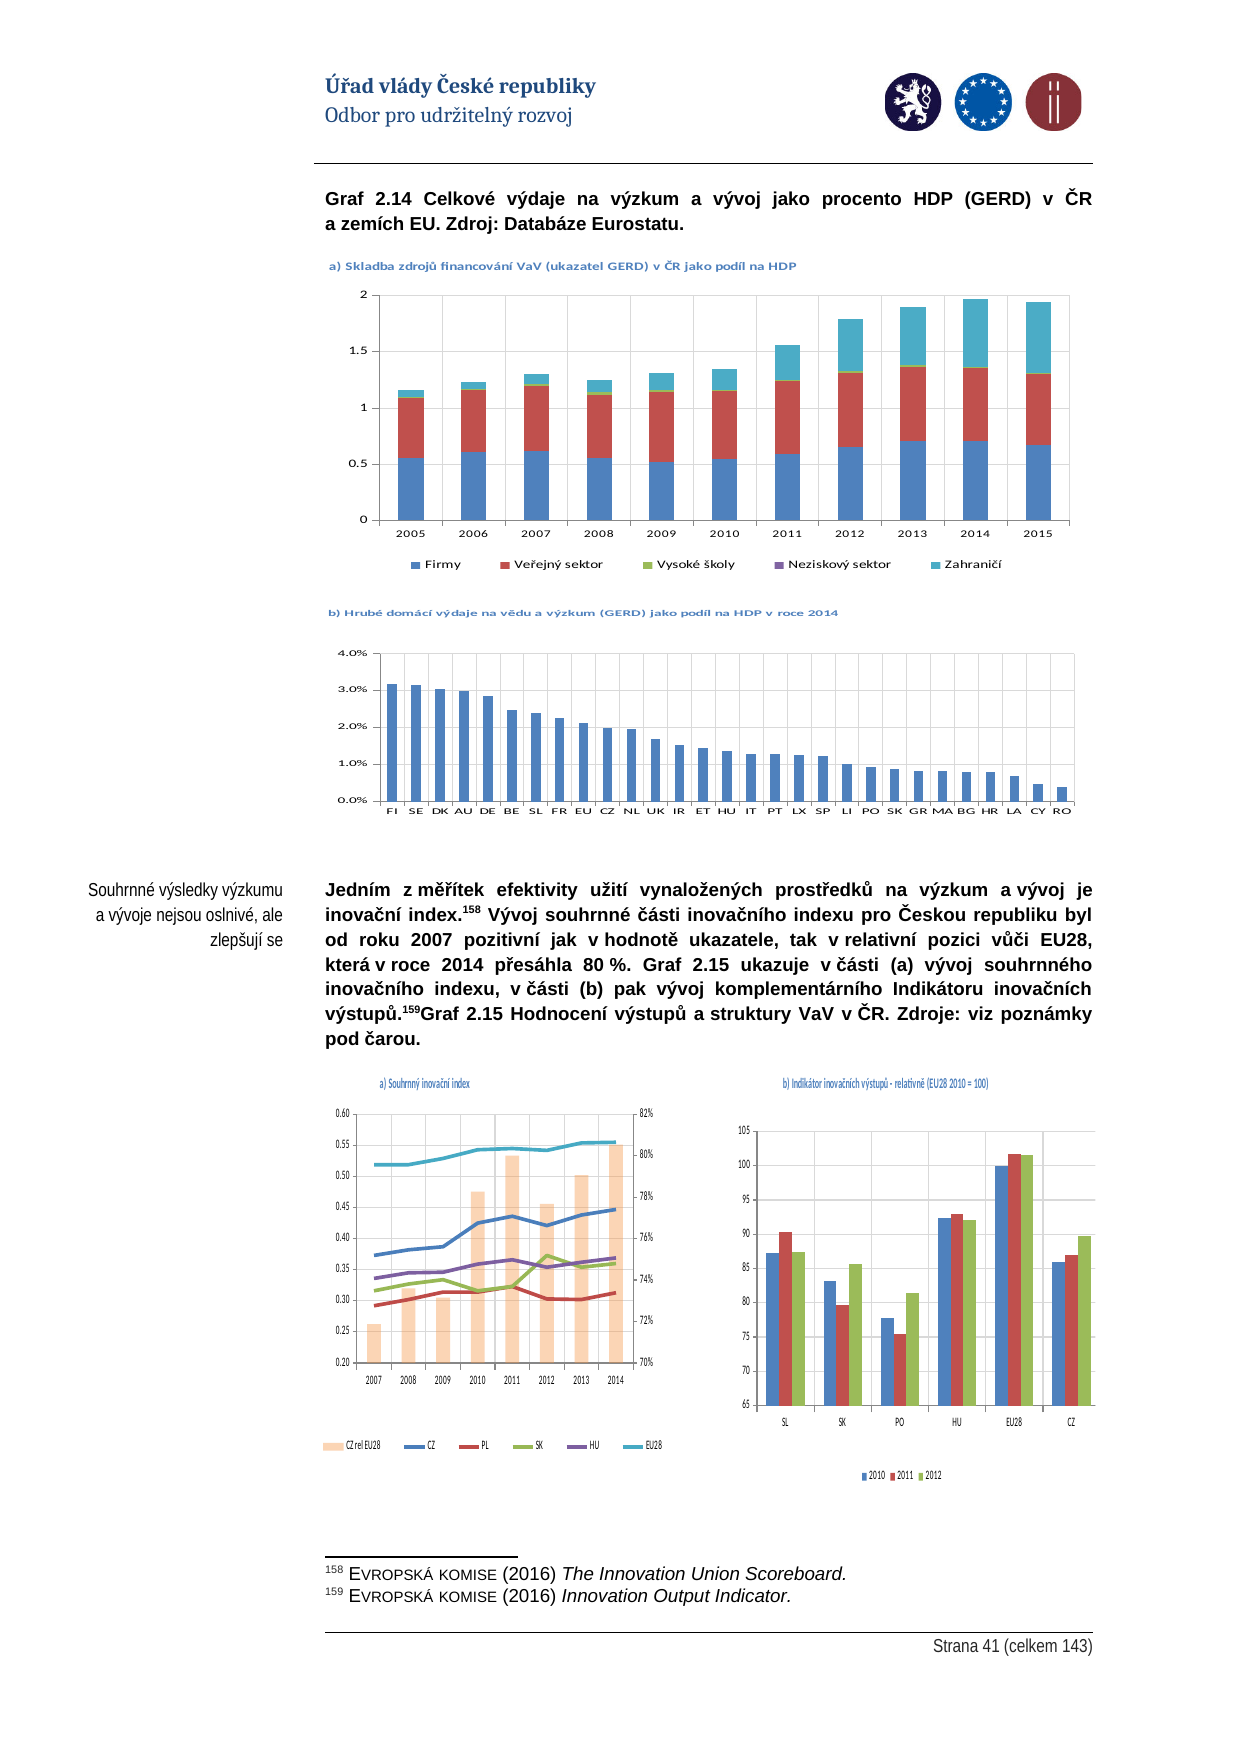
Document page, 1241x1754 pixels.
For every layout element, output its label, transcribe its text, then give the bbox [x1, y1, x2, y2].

table_header [314, 258, 1104, 608]
text Souhrnné výsledky výzkumu a vývoje nejsou oslnivé, ale zlepšují se [82, 879, 283, 950]
table_cell [314, 608, 1104, 879]
table_header [688, 1073, 1096, 1513]
table_header [281, 1073, 688, 1513]
picture [885, 73, 1082, 131]
